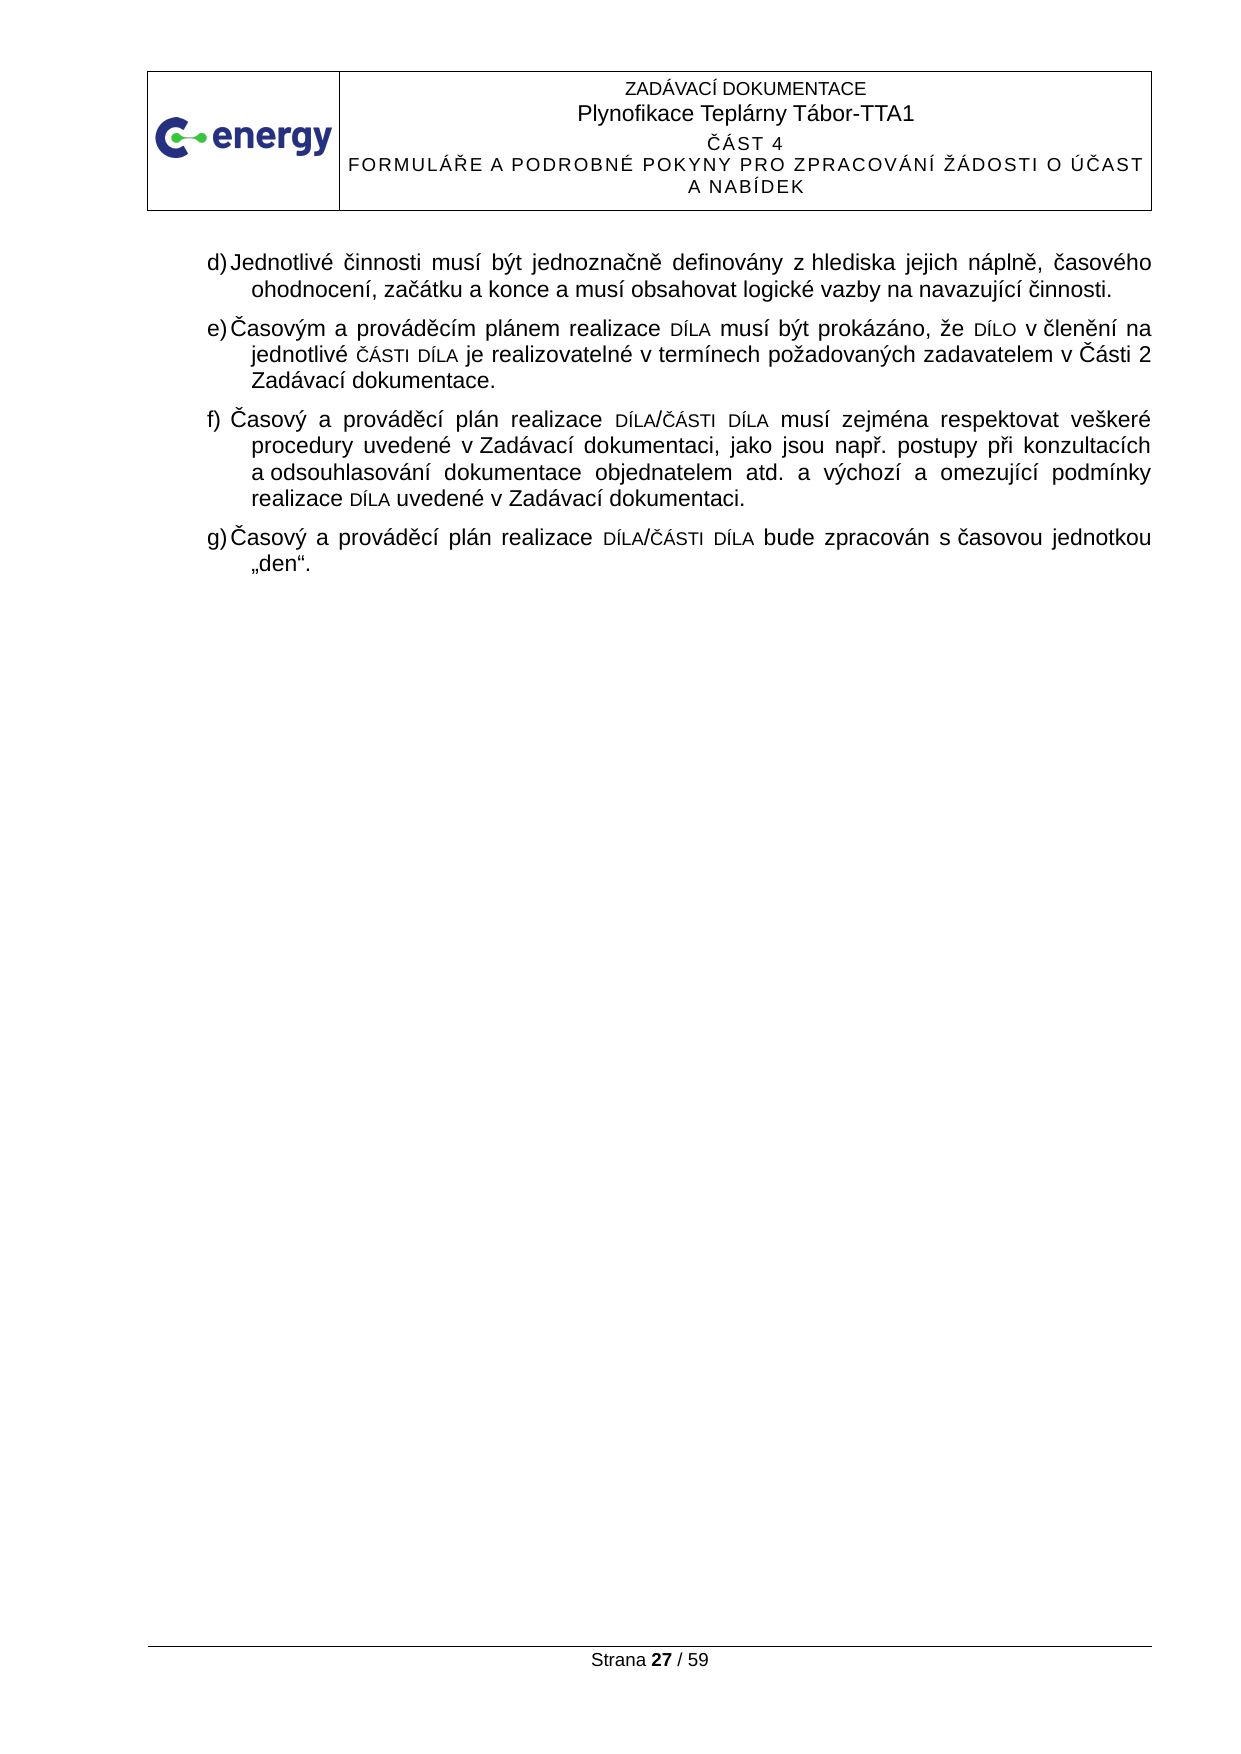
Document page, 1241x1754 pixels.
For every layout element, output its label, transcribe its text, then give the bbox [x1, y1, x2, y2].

list Časovým a prováděcím plánem realizace díla musí být prokázáno, že dílo v členění na jednotlivé části díla je realizovatelné v termínech požadovaných zadavatelem v Části 2 Zadávací dokumentace. [207, 314, 1152, 394]
list Časový a prováděcí plán realizace díla/části díla bude zpracován s časovou jednotkou „den“. [207, 524, 1152, 577]
list Časový a prováděcí plán realizace díla/části díla musí zejména respektovat veškeré procedury uvedené v Zadávací dokumentaci, jako jsou např. postupy při konzultacích a odsouhlasování dokumentace objednatelem atd. a výchozí a omezující podmínky realizace díla uvedené v Zadávací dokumentaci. [207, 406, 1152, 512]
list Jednotlivé činnosti musí být jednoznačně definovány z hlediska jejich náplně, časového ohodnocení, začátku a konce a musí obsahovat logické vazby na navazující činnosti. [207, 249, 1152, 302]
picture [155, 117, 332, 158]
